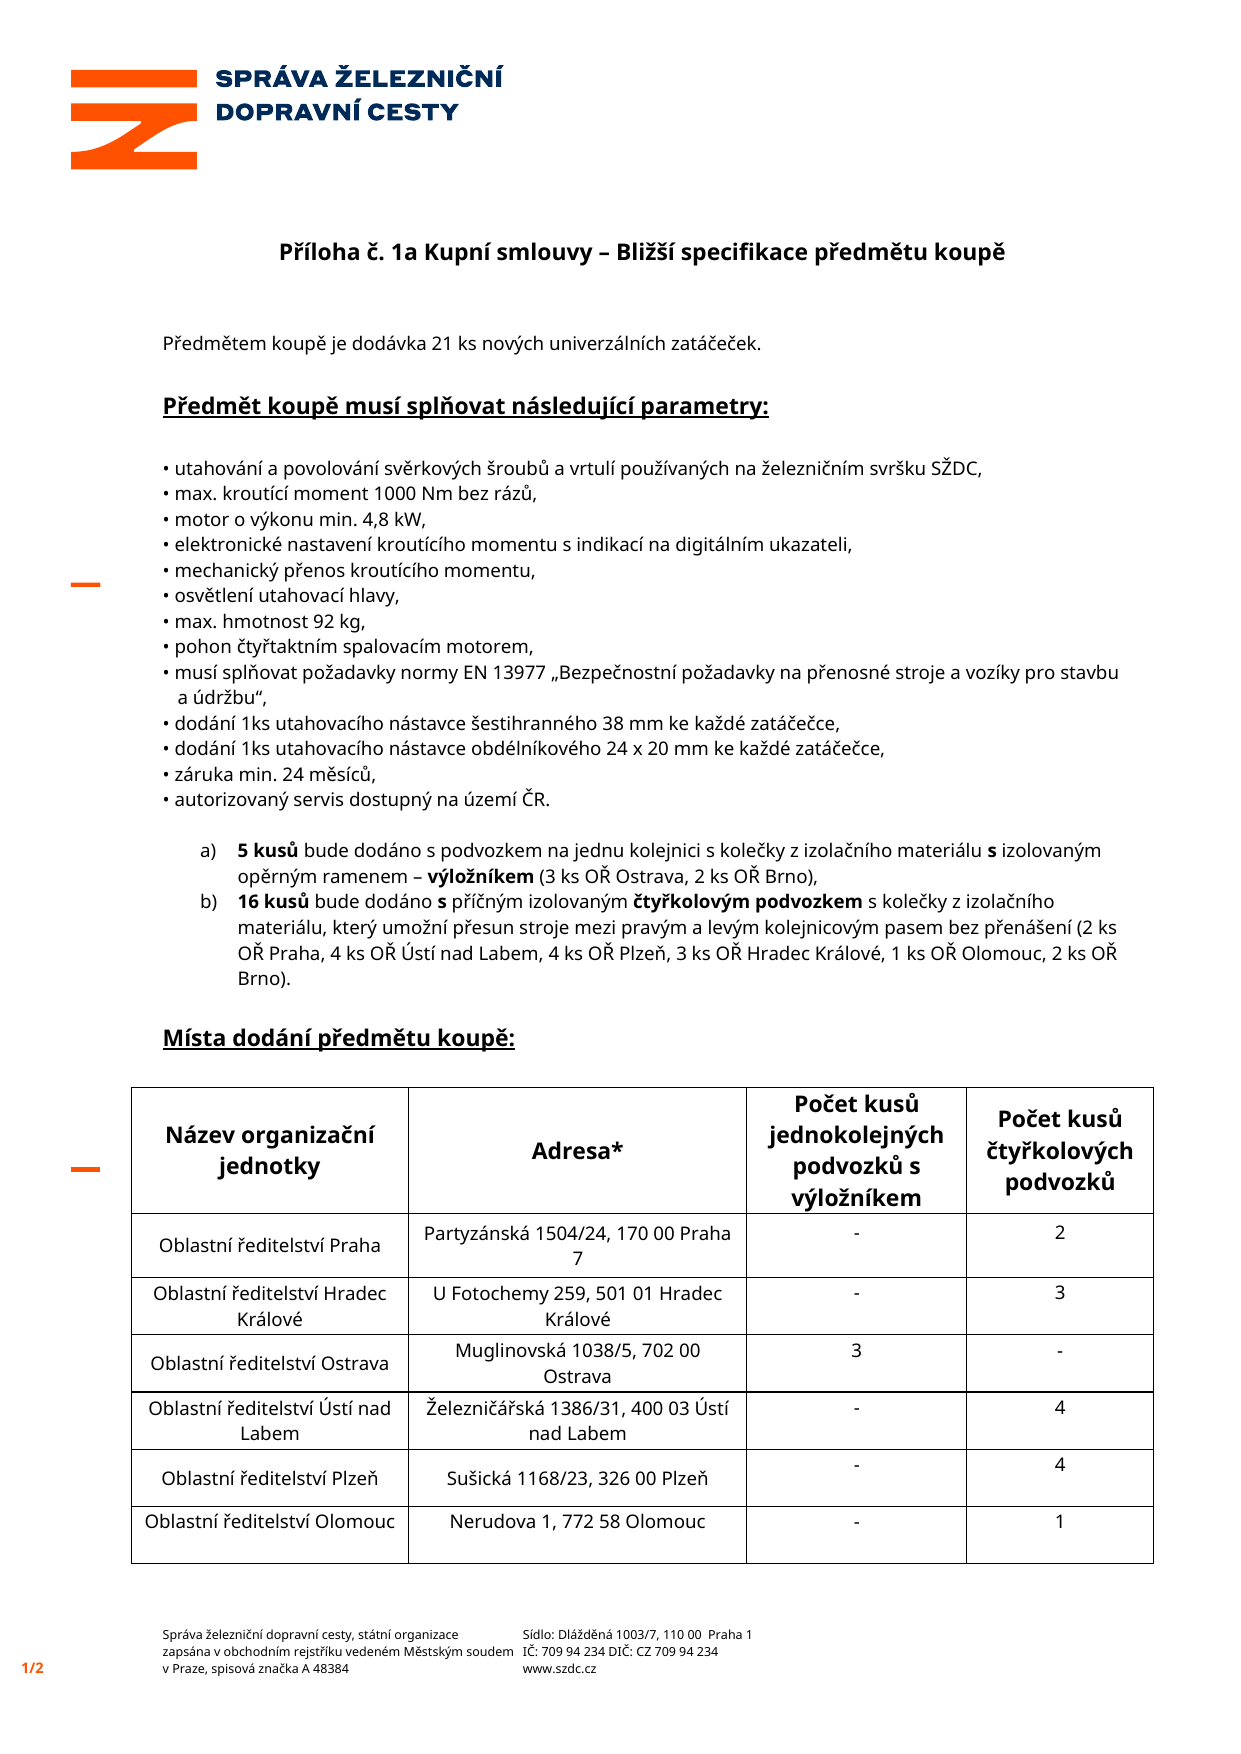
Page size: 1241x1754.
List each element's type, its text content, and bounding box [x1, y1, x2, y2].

text • pohon čtyřtaktním spalovacím motorem, [162, 634, 1122, 659]
table_cell - [747, 1214, 966, 1277]
table_cell 3 [967, 1278, 1153, 1334]
table_cell - [747, 1393, 966, 1449]
table_cell 1 [967, 1507, 1153, 1563]
table_header Počet kusů jednokolejných podvozků s výložníkem [747, 1088, 966, 1213]
table_header Adresa* [409, 1088, 746, 1213]
text • motor o výkonu min. 4,8 kW, [162, 506, 1122, 532]
table_cell Oblastní ředitelství Plzeň [132, 1450, 408, 1506]
table_cell 4 [967, 1393, 1153, 1449]
text Místa dodání předmětu koupě: [162, 1021, 1122, 1053]
table_header Počet kusů čtyřkolových podvozků [967, 1088, 1153, 1213]
list 5 kusů bude dodáno s podvozkem na jednu kolejnici s kolečky z izolačního materiálu s izolovaným opěrným ramenem – výložníkem (3 ks OŘ Ostrava, 2 ks OŘ Brno), [200, 838, 1122, 889]
table_cell 2 [967, 1214, 1153, 1277]
text • autorizovaný servis dostupný na území ČR. [162, 787, 1122, 812]
table_cell - [747, 1507, 966, 1563]
text • musí splňovat požadavky normy EN 13977 „Bezpečnostní požadavky na přenosné stroje a vozíky pro stavbu a údržbu“, [162, 659, 1122, 710]
table_cell Oblastní ředitelství Ostrava [132, 1335, 408, 1391]
table_cell Oblastní ředitelství Ústí nad Labem [132, 1393, 408, 1449]
table_header Název organizační jednotky [132, 1088, 408, 1213]
table_cell - [967, 1335, 1153, 1391]
table_cell - [747, 1450, 966, 1506]
text • max. hmotnost 92 kg, [162, 608, 1122, 634]
table_cell 3 [747, 1335, 966, 1391]
text • záruka min. 24 měsíců, [162, 761, 1122, 787]
text Předmět koupě musí splňovat následující parametry: [162, 390, 1122, 421]
text Předmětem koupě je dodávka 21 ks nových univerzálních zatáčeček. [162, 330, 1122, 356]
table_cell Oblastní ředitelství Hradec Králové [132, 1278, 408, 1334]
table_cell Nerudova 1, 772 58 Olomouc [409, 1507, 746, 1563]
text • utahování a povolování svěrkových šroubů a vrtulí používaných na železničním svršku SŽDC, [162, 455, 1122, 481]
table_cell Železničářská 1386/31, 400 03 Ústí nad Labem [409, 1393, 746, 1449]
text • dodání 1ks utahovacího nástavce šestihranného 38 mm ke každé zatáčečce, [162, 710, 1122, 736]
table_cell Partyzánská 1504/24, 170 00 Praha 7 [409, 1214, 746, 1277]
table_cell Oblastní ředitelství Olomouc [132, 1507, 408, 1563]
table_cell - [747, 1278, 966, 1334]
text • elektronické nastavení kroutícího momentu s indikací na digitálním ukazateli, [162, 532, 1122, 557]
text • mechanický přenos kroutícího momentu, [162, 557, 1122, 583]
text • osvětlení utahovací hlavy, [162, 583, 1122, 608]
table_cell Oblastní ředitelství Praha [132, 1214, 408, 1277]
table_cell 4 [967, 1450, 1153, 1506]
text • dodání 1ks utahovacího nástavce obdélníkového 24 x 20 mm ke každé zatáčečce, [162, 736, 1122, 761]
list 16 kusů bude dodáno s příčným izolovaným čtyřkolovým podvozkem s kolečky z izolačního materiálu, který umožní přesun stroje mezi pravým a levým kolejnicovým pasem bez přenášení (2 ks OŘ Praha, 4 ks OŘ Ústí nad Labem, 4 ks OŘ Plzeň, 3 ks OŘ Hradec Králové, 1 ks OŘ Olomouc, 2 ks OŘ Brno). [200, 889, 1122, 991]
table_cell Sušická 1168/23, 326 00 Plzeň [409, 1450, 746, 1506]
text • max. kroutící moment 1000 Nm bez rázů, [162, 481, 1122, 506]
text Příloha č. 1a Kupní smlouvy – Bližší specifikace předmětu koupě [162, 236, 1122, 268]
table_cell Muglinovská 1038/5, 702 00 Ostrava [409, 1335, 746, 1391]
table_cell U Fotochemy 259, 501 01 Hradec Králové [409, 1278, 746, 1334]
